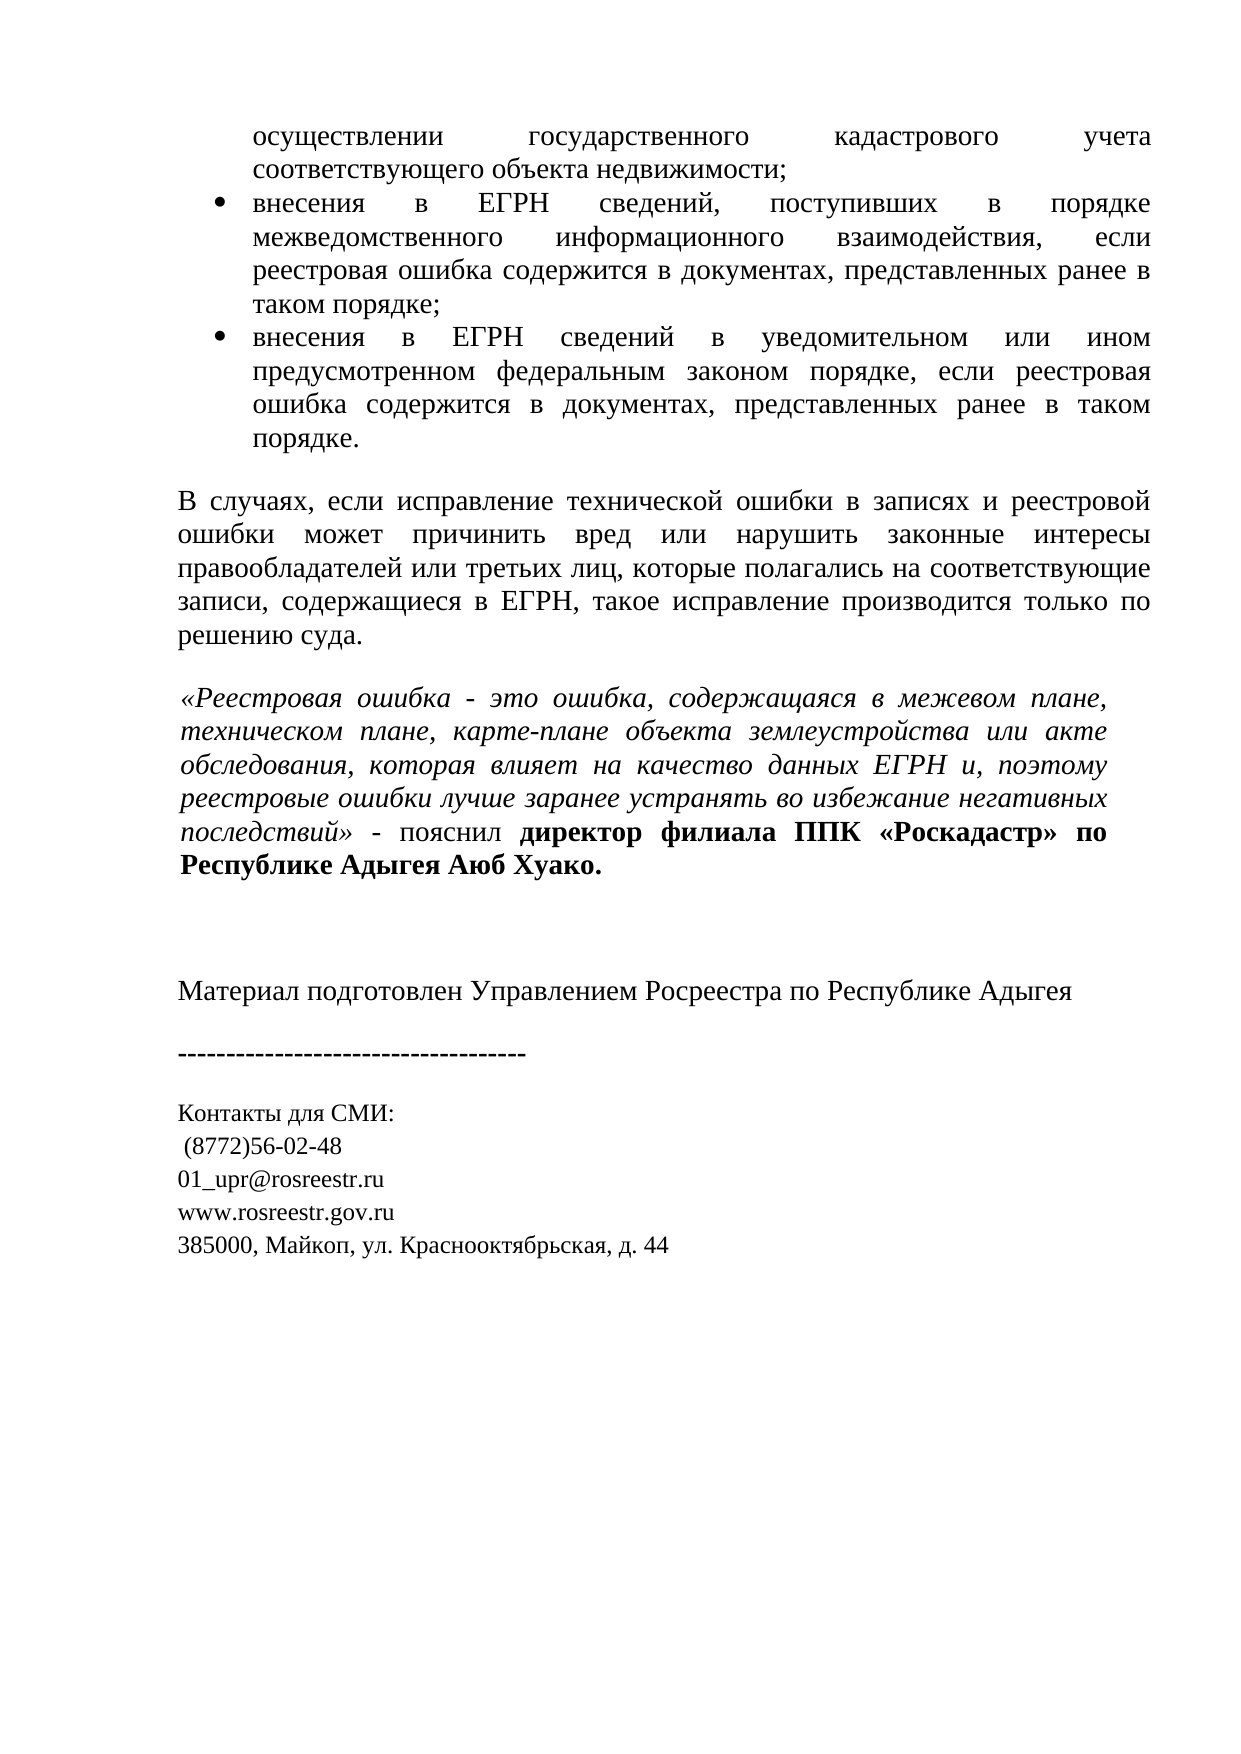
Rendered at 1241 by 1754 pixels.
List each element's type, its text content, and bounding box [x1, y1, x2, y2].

text Контакты для СМИ: [177, 1098, 1152, 1127]
text В случаях, если исправление технической ошибки в записях и реестровой ошибки может причинить вред или нарушить законные интересы правообладателей или третьих лиц, которые полагались на соответствующие записи, содержащиеся в ЕГРН, такое исправление производится только по решению суда. [177, 483, 1152, 651]
text www.rosreestr.gov.ru [177, 1197, 1152, 1226]
text 01_upr@rosreestr.ru [177, 1164, 1152, 1193]
text Материал подготовлен Управлением Росреестра по Республике Адыгея [177, 973, 1152, 1006]
text (8772)56-02-48 [177, 1131, 1152, 1160]
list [215, 118, 1152, 185]
text ------------------------------------ [177, 1036, 1152, 1069]
list внесения в ЕГРН сведений, поступивших в порядке межведомственного информационного взаимодействия, если реестровая ошибка содержится в документах, представленных ранее в таком порядке; [215, 185, 1152, 319]
text «Реестровая ошибка - это ошибка, содержащаяся в межевом плане, техническом плане, карте-плане объекта землеустройства или акте обследования, которая влияет на качество данных ЕГРН и, поэтому реестровые ошибки лучше заранее устранять во избежание негативных последствий» - пояснил директор филиала ППК «Роскадастр» по Республике Адыгея Аюб Хуако. [180, 680, 1108, 881]
list внесения в ЕГРН сведений в уведомительном или ином предусмотренном федеральным законом порядке, если реестровая ошибка содержится в документах, представленных ранее в таком порядке. [215, 319, 1152, 454]
text 385000, Майкоп, ул. Краснооктябрьская, д. 44 [177, 1230, 1152, 1259]
